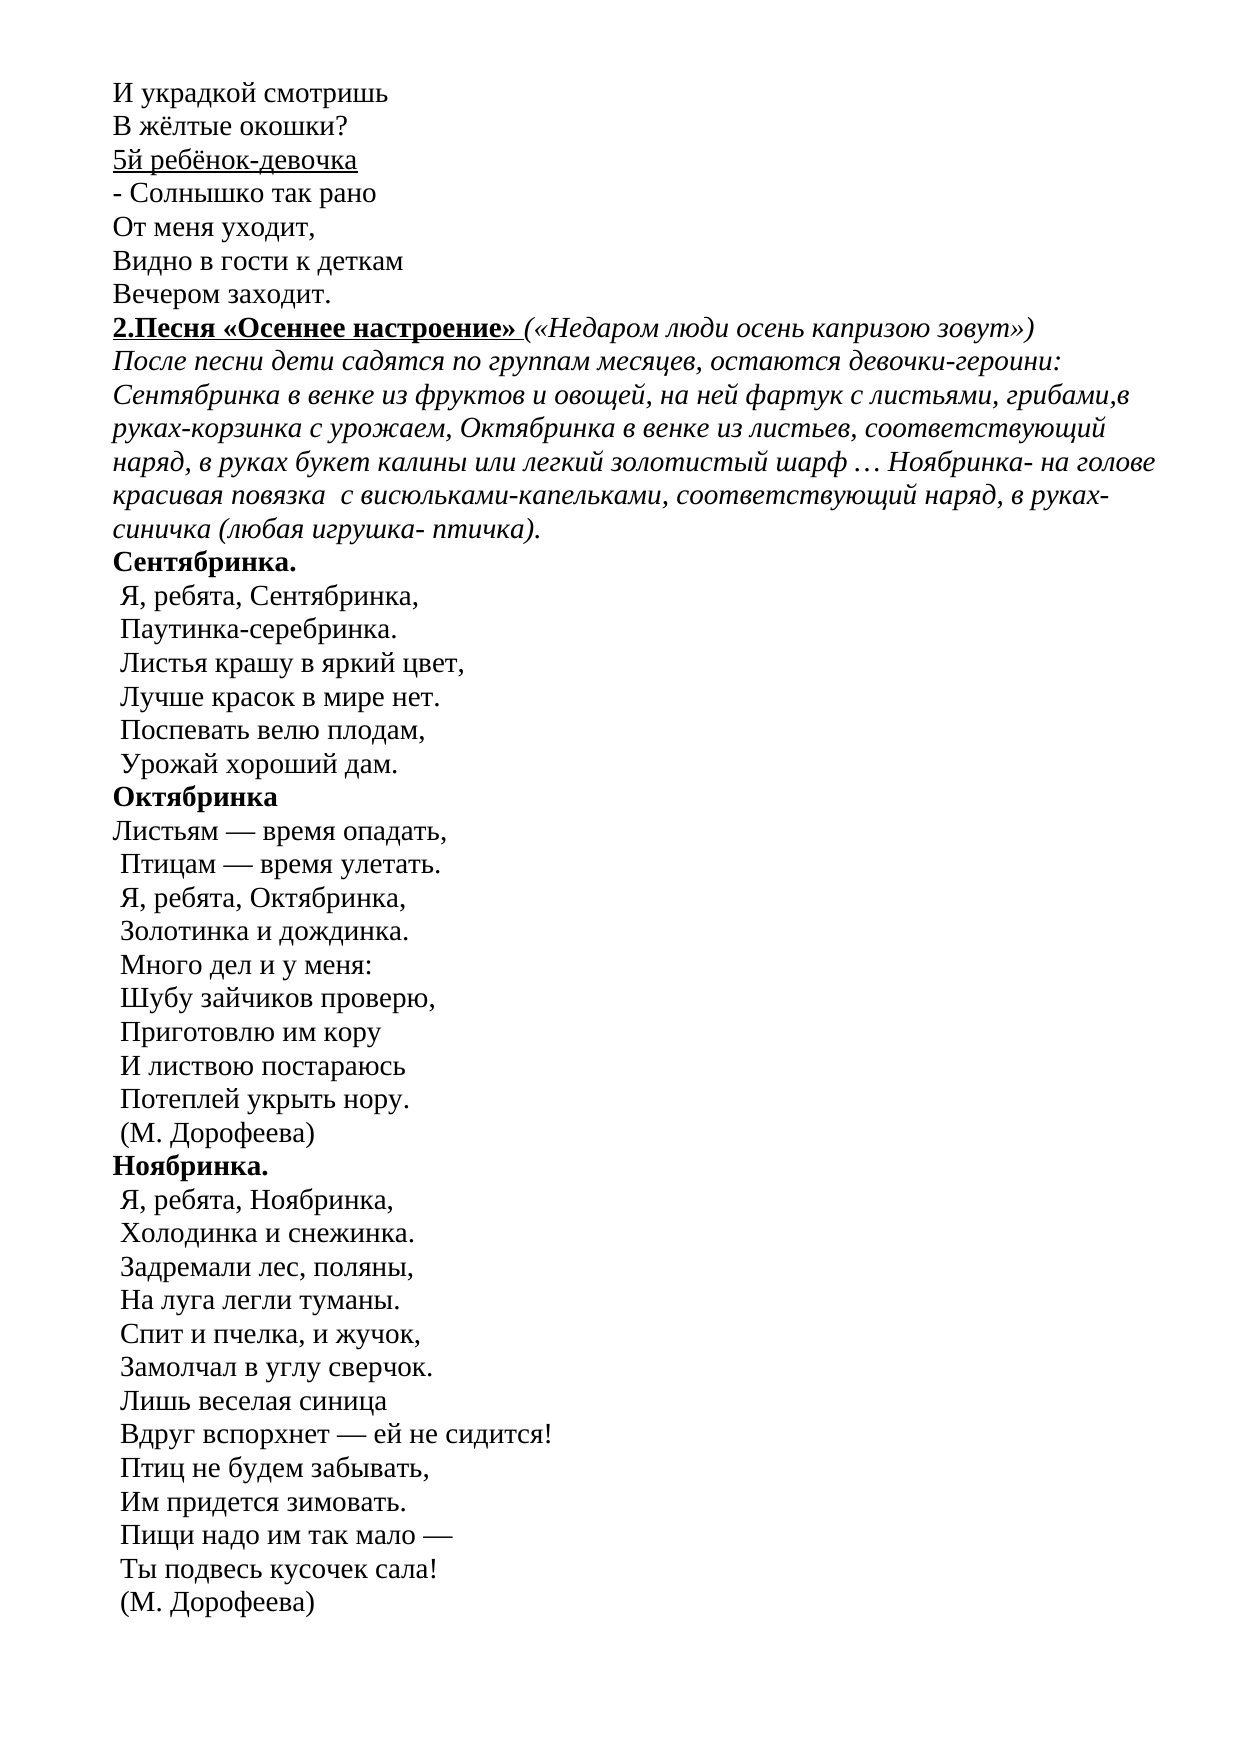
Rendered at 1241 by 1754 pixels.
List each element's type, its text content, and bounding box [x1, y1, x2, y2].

text Листьям — время опадать, [112, 813, 1165, 846]
text Шубу зайчиков проверю, [112, 981, 1165, 1014]
text Задремали лес, поляны, [112, 1249, 1165, 1282]
text Холодинка и снежинка. [112, 1215, 1165, 1249]
text Я, ребята, Сентябринка, [112, 578, 1165, 612]
text Вдруг вспорхнет — ей не сидится! [112, 1417, 1165, 1450]
text Потеплей укрыть нору. [112, 1081, 1165, 1115]
text Я, ребята, Октябринка, [112, 880, 1165, 913]
text Лучше красок в мире нет. [112, 679, 1165, 712]
text И украдкой смотришь [112, 75, 1165, 108]
text В жёлтые окошки? [112, 108, 1165, 142]
text Видно в гости к деткам [112, 243, 1165, 276]
text Золотинка и дождинка. [112, 913, 1165, 947]
text Ты подвесь кусочек сала! [112, 1551, 1165, 1584]
text Им придется зимовать. [112, 1484, 1165, 1517]
text Паутинка-серебринка. [112, 612, 1165, 645]
text Ноябринка. [112, 1148, 1165, 1182]
text 2.Песня «Осеннее настроение» («Недаром люди осень капризою зовут») [112, 310, 1165, 343]
text Птиц не будем забывать, [112, 1450, 1165, 1484]
text Я, ребята, Ноябринка, [112, 1182, 1165, 1215]
text Замолчал в углу сверчок. [112, 1349, 1165, 1383]
text Октябринка [112, 779, 1165, 813]
text Спит и пчелка, и жучок, [112, 1316, 1165, 1349]
text Урожай хороший дам. [112, 746, 1165, 779]
text Пищи надо им так мало — [112, 1517, 1165, 1551]
text Много дел и у меня: [112, 947, 1165, 981]
text 5й ребёнок-девочка [112, 142, 1165, 176]
text - Солнышко так рано [112, 176, 1165, 209]
text Птицам — время улетать. [112, 846, 1165, 880]
text Вечером заходит. [112, 276, 1165, 310]
text И листвою постараюсь [112, 1048, 1165, 1081]
text Поспевать велю плодам, [112, 712, 1165, 746]
text От меня уходит, [112, 209, 1165, 243]
text Приготовлю им кору [112, 1014, 1165, 1048]
text После песни дети садятся по группам месяцев, остаются девочки-героини: Сентябринка в венке из фруктов и овощей, на ней фартук с листьями, грибами,в руках-корзинка с урожаем, Октябринка в венке из листьев, соответствующий наряд, в руках букет калины или легкий золотистый шарф … Ноябринка- на голове красивая повязка с висюльками-капельками, соответствующий наряд, в руках-синичка (любая игрушка- птичка). [112, 343, 1165, 544]
text На луга легли туманы. [112, 1282, 1165, 1316]
text (М. Дорофеева) [112, 1115, 1165, 1148]
text Сентябринка. [112, 544, 1165, 578]
text (М. Дорофеева) [112, 1584, 1165, 1618]
text Листья крашу в яркий цвет, [112, 645, 1165, 679]
text Лишь веселая синица [112, 1383, 1165, 1417]
